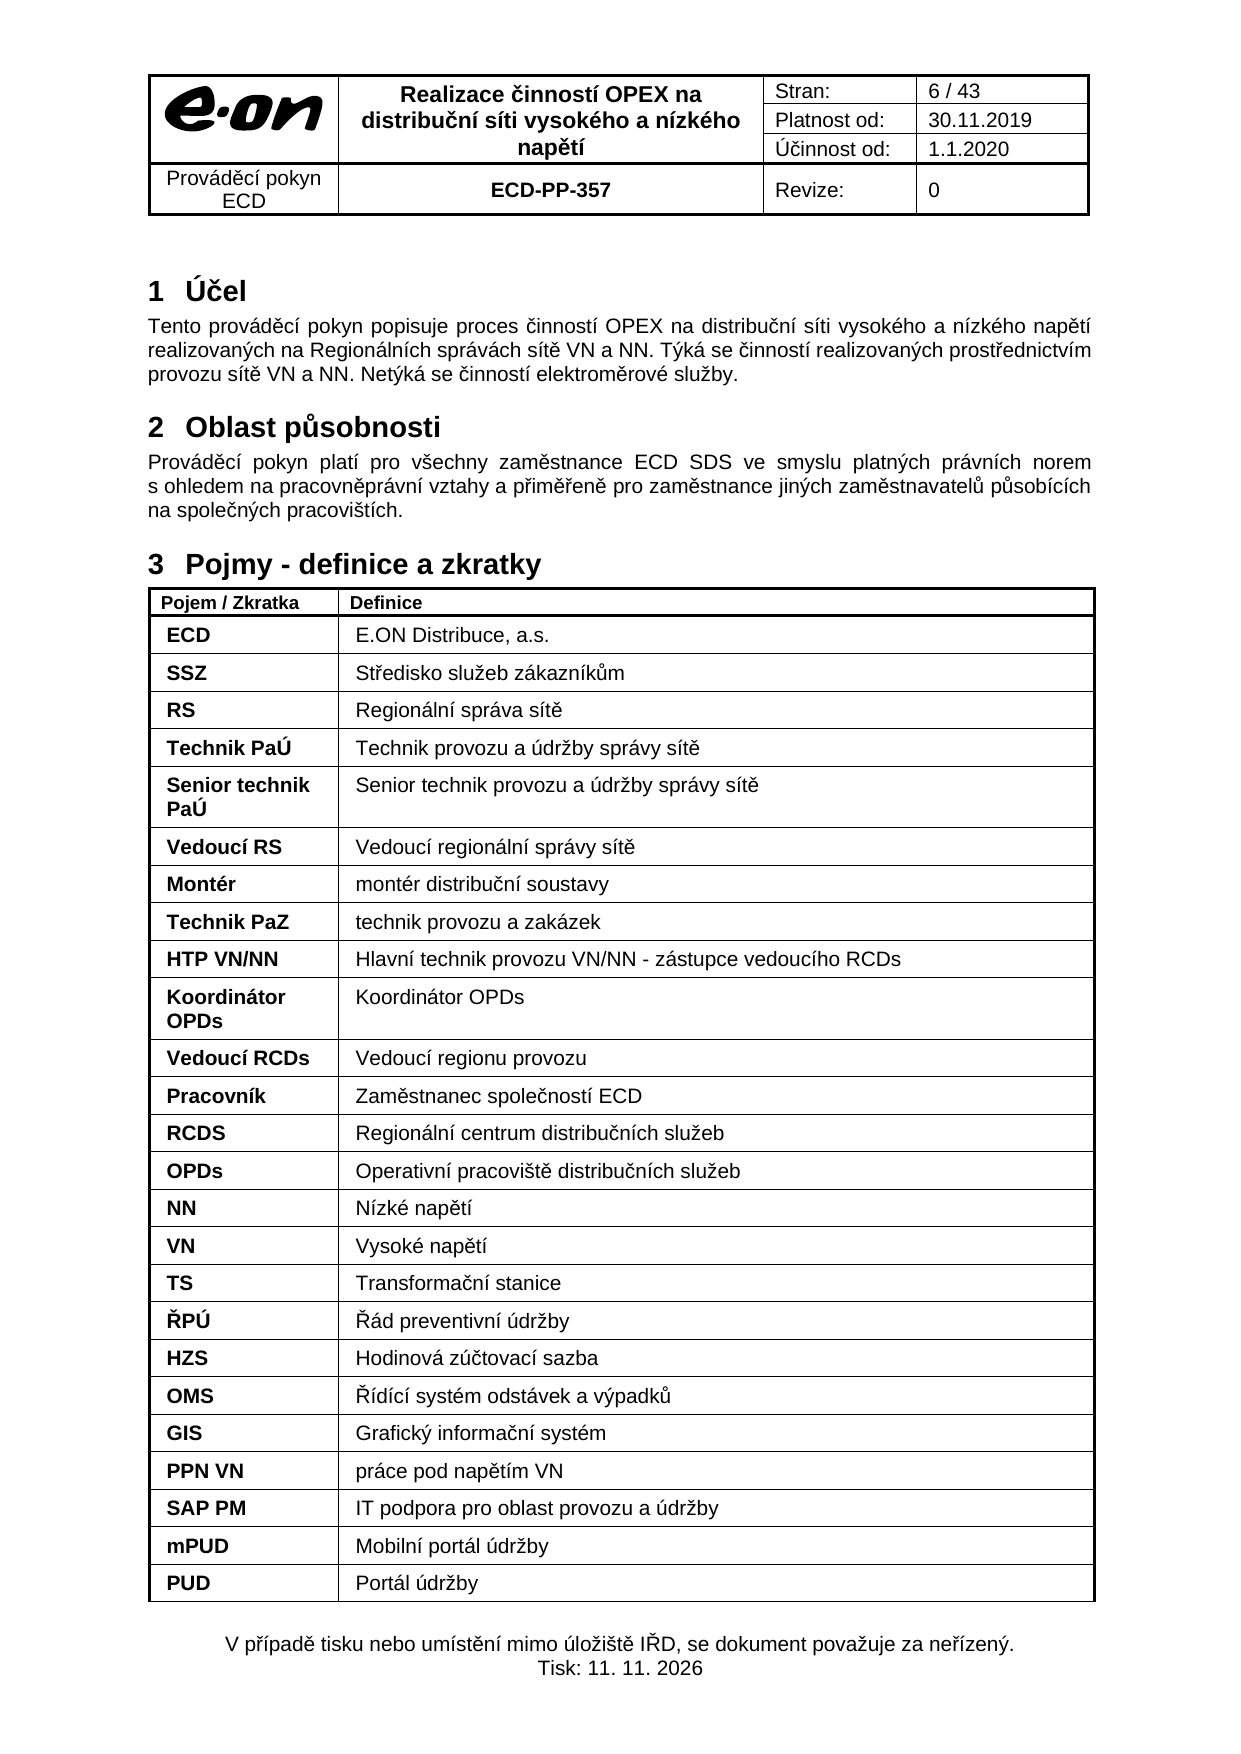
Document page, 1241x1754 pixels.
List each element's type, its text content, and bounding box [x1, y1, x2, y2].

table_cell IT podpora pro oblast provozu a údržby [339, 1490, 1093, 1526]
table_cell OPDs [151, 1152, 338, 1189]
table_cell Regionální správa sítě [339, 692, 1093, 728]
table_cell Operativní pracoviště distribučních služeb [339, 1152, 1093, 1189]
table_cell Senior technik PaÚ [151, 767, 338, 827]
table_cell Středisko služeb zákazníkům [339, 654, 1093, 691]
table_cell HTP VN/NN [151, 941, 338, 977]
table_cell PUD [151, 1565, 338, 1601]
table_header Definice [339, 590, 1093, 614]
table_cell Montér [151, 866, 338, 902]
table_cell Zaměstnanec společností ECD [339, 1077, 1093, 1114]
table_cell Regionální centrum distribučních služeb [339, 1115, 1093, 1151]
text Prováděcí pokyn platí pro všechny zaměstnance ECD SDS ve smyslu platných právních norem s ohledem na pracovněprávní vztahy a přiměřeně pro zaměstnance jiných zaměstnavatelů působících na společných pracovištích. [148, 450, 1092, 522]
table_cell montér distribuční soustavy [339, 866, 1093, 902]
table_cell HZS [151, 1340, 338, 1376]
table_cell ECD [151, 617, 338, 653]
table_cell Koordinátor OPDs [151, 978, 338, 1039]
table_cell ŘPÚ [151, 1302, 338, 1339]
table_cell SAP PM [151, 1490, 338, 1526]
table_cell Koordinátor OPDs [339, 978, 1093, 1039]
table_cell E.ON Distribuce, a.s. [339, 617, 1093, 653]
table_cell Transformační stanice [339, 1265, 1093, 1301]
table_cell Senior technik provozu a údržby správy sítě [339, 767, 1093, 827]
table_cell Technik PaÚ [151, 729, 338, 766]
text Tento prováděcí pokyn popisuje proces činností OPEX na distribuční síti vysokého a nízkého napětí realizovaných na Regionálních správách sítě VN a NN. Týká se činností realizovaných prostřednictvím provozu sítě VN a NN. Netýká se činností elektroměrové služby. [148, 313, 1092, 385]
table_cell Grafický informační systém [339, 1415, 1093, 1451]
table_cell Hodinová zúčtovací sazba [339, 1340, 1093, 1376]
table_cell Řád preventivní údržby [339, 1302, 1093, 1339]
table_cell RCDS [151, 1115, 338, 1151]
table_header Pojem / Zkratka [151, 590, 338, 614]
subtitle Účel [148, 274, 1092, 307]
table_cell technik provozu a zakázek [339, 903, 1093, 940]
table_cell Vedoucí RCDs [151, 1040, 338, 1076]
table_cell Technik provozu a údržby správy sítě [339, 729, 1093, 766]
table_cell Nízké napětí [339, 1190, 1093, 1226]
table_cell Pracovník [151, 1077, 338, 1114]
table_cell RS [151, 692, 338, 728]
table_cell GIS [151, 1415, 338, 1451]
table_cell OMS [151, 1377, 338, 1414]
table_cell Vedoucí regionální správy sítě [339, 828, 1093, 865]
table_cell Vysoké napětí [339, 1227, 1093, 1264]
table_cell Hlavní technik provozu VN/NN - zástupce vedoucího RCDs [339, 941, 1093, 977]
table_cell Mobilní portál údržby [339, 1527, 1093, 1564]
table_cell PPN VN [151, 1452, 338, 1489]
table_cell NN [151, 1190, 338, 1226]
table_cell SSZ [151, 654, 338, 691]
table_cell mPUD [151, 1527, 338, 1564]
table_cell Vedoucí regionu provozu [339, 1040, 1093, 1076]
table_cell TS [151, 1265, 338, 1301]
table_cell Technik PaZ [151, 903, 338, 940]
table_cell práce pod napětím VN [339, 1452, 1093, 1489]
subtitle Oblast působnosti [148, 410, 1092, 444]
table_cell VN [151, 1227, 338, 1264]
table_cell Vedoucí RS [151, 828, 338, 865]
subtitle Pojmy - definice a zkratky [148, 547, 1092, 581]
table_cell Portál údržby [339, 1565, 1093, 1601]
table_cell Řídící systém odstávek a výpadků [339, 1377, 1093, 1414]
